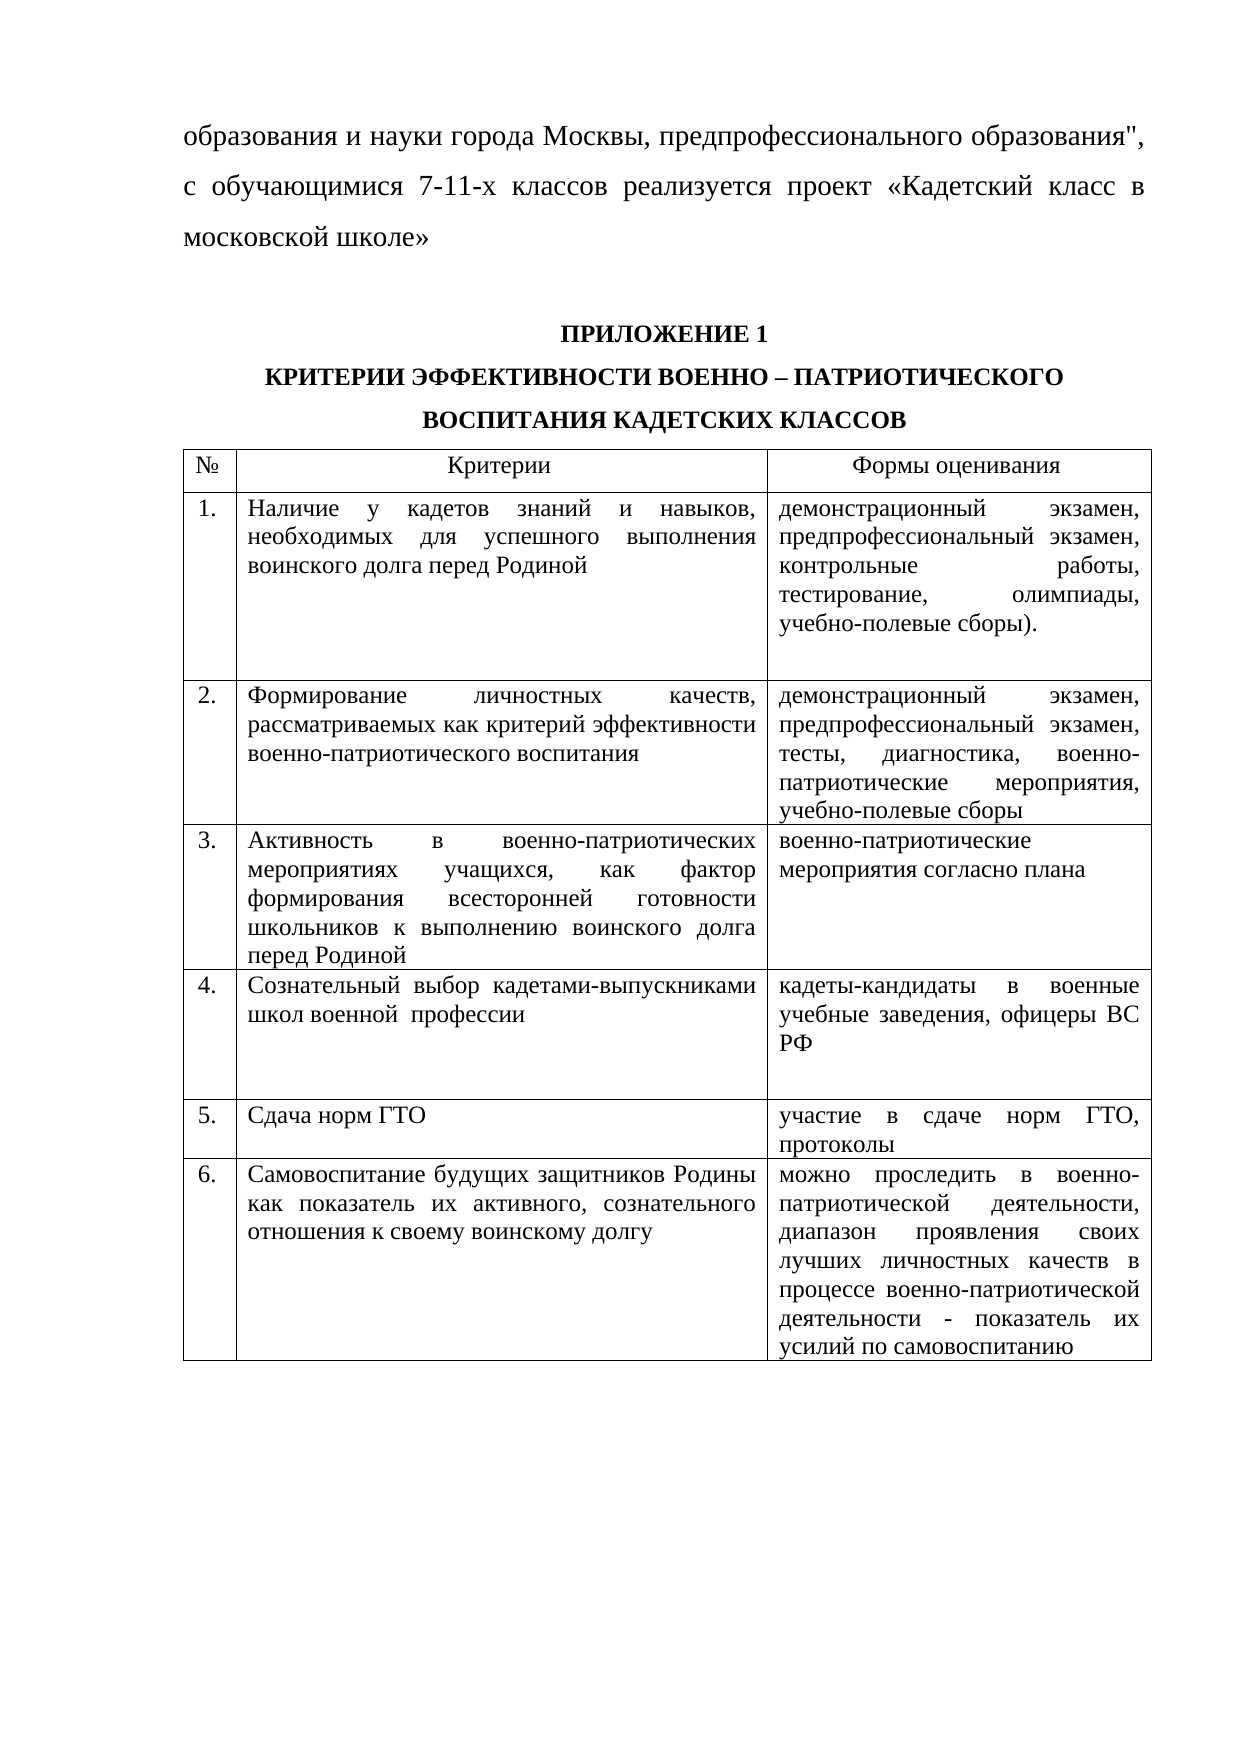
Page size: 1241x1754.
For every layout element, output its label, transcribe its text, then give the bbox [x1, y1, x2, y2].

table_cell можно проследить в военно-патриотической деятельности, диапазон проявления своих лучших личностных качеств в процессе военно-патриотической деятельности - показатель их усилий по самовоспитанию [768, 1159, 1151, 1360]
table_cell Сдача норм ГТО [237, 1100, 767, 1158]
table_header Формы оценивания [768, 450, 1151, 492]
text ПРИЛОЖЕНИЕ 1 [183, 319, 1146, 348]
table_cell Самовоспитание будущих защитников Родины как показатель их активного, сознательного отношения к своему воинскому долгу [237, 1159, 767, 1360]
table_cell демонстрационный экзамен, предпрофессиональный экзамен, контрольные работы, тестирование, олимпиады, учебно-полевые сборы). [768, 493, 1151, 679]
table_cell 4. [184, 970, 236, 1099]
table_cell 3. [184, 825, 236, 969]
table_cell Наличие у кадетов знаний и навыков, необходимых для успешного выполнения воинского долга перед Родиной [237, 493, 767, 679]
table_cell демонстрационный экзамен, предпрофессиональный экзамен, тесты, диагностика, военно-патриотические мероприятия, учебно-полевые сборы [768, 681, 1151, 824]
table_cell Формирование личностных качеств, рассматриваемых как критерий эффективности военно-патриотического воспитания [237, 681, 767, 824]
table_header Критерии [237, 450, 767, 492]
text КРИТЕРИИ ЭФФЕКТИВНОСТИ ВОЕННО – ПАТРИОТИЧЕСКОГО ВОСПИТАНИЯ КАДЕТСКИХ КЛАССОВ [183, 362, 1146, 434]
table_cell военно-патриотические мероприятия согласно плана [768, 825, 1151, 969]
table_cell Сознательный выбор кадетами-выпускниками школ военной профессии [237, 970, 767, 1099]
table_cell участие в сдаче норм ГТО, протоколы [768, 1100, 1151, 1158]
table_cell кадеты-кандидаты в военные учебные заведения, офицеры ВС РФ [768, 970, 1151, 1099]
table_header № [184, 450, 236, 492]
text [183, 118, 1146, 252]
table_cell 1. [184, 493, 236, 679]
table_cell Активность в военно-патриотических мероприятиях учащихся, как фактор формирования всесторонней готовности школьников к выполнению воинского долга перед Родиной [237, 825, 767, 969]
table_cell 5. [184, 1100, 236, 1158]
table_cell 6. [184, 1159, 236, 1360]
table_cell 2. [184, 681, 236, 824]
